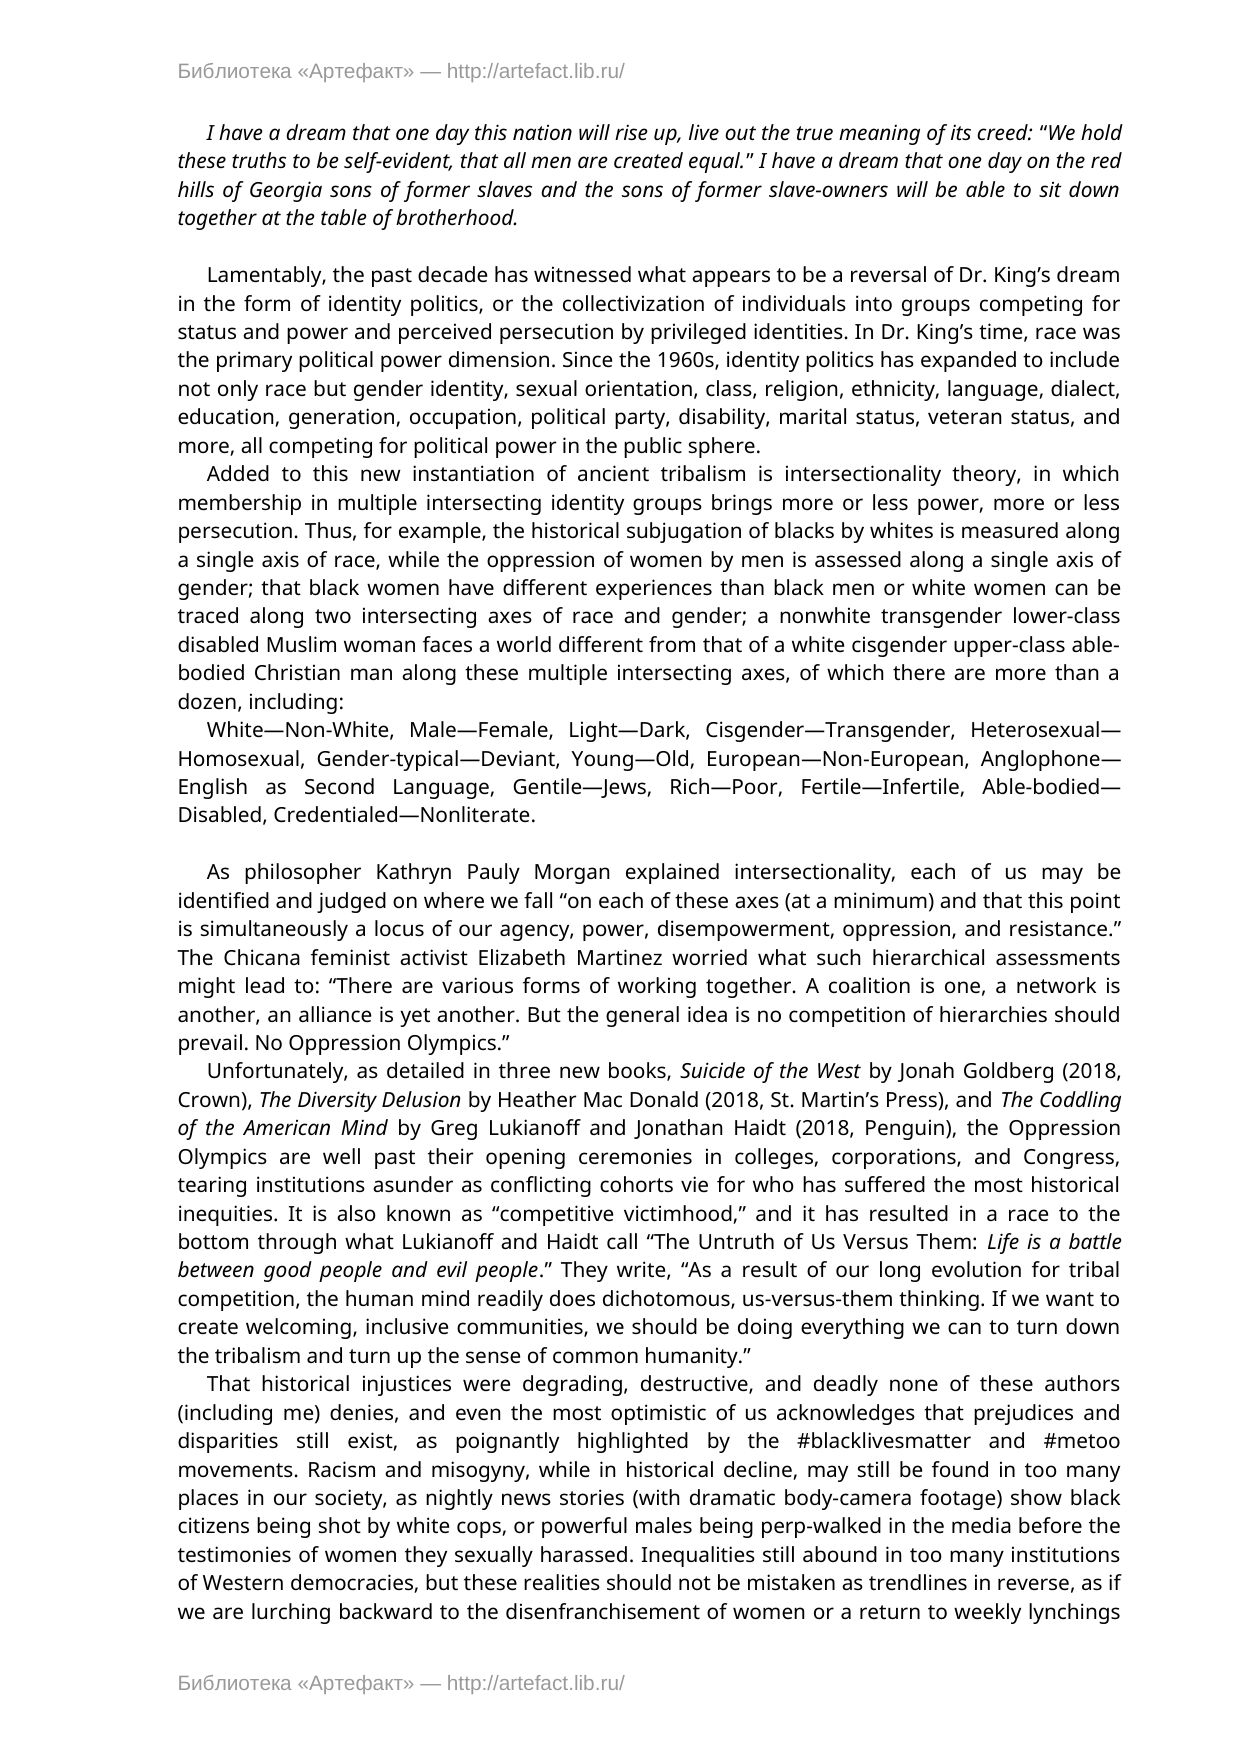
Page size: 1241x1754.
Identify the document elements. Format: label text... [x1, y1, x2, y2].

text Added to this new instantiation of ancient tribalism is intersectionality theory, in which membership in multiple intersecting identity groups brings more or less power, more or less persecution. Thus, for example, the historical subjugation of blacks by whites is measured along a single axis of race, while the oppression of women by men is assessed along a single axis of gender; that black women have different experiences than black men or white women can be traced along two intersecting axes of race and gender; a nonwhite transgender lower-class disabled Muslim woman faces a world different from that of a white cisgender upper-class able-bodied Christian man along these multiple intersecting axes, of which there are more than a dozen, including: [177, 459, 1122, 715]
text As philosopher Kathryn Pauly Morgan explained intersectionality, each of us may be identified and judged on where we fall “on each of these axes (at a minimum) and that this point is simultaneously a locus of our agency, power, disempowerment, oppression, and resistance.” The Chicana feminist activist Elizabeth Martinez worried what such hierarchical assessments might lead to: “There are various forms of working together. A coalition is one, a network is another, an alliance is yet another. But the general idea is no competition of hierarchies should prevail. No Oppression Olympics.” [177, 857, 1122, 1057]
text White—Non-White, Male—Female, Light—Dark, Cisgender—Transgender, Heterosexual—Homosexual, Gender-typical—Deviant, Young—Old, European—Non-European, Anglophone—English as Second Language, Gentile—Jews, Rich—Poor, Fertile—Infertile, Able-bodied—Disabled, Credentialed—Nonliterate. [177, 715, 1122, 829]
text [177, 1369, 1122, 1625]
text I have a dream that one day this nation will rise up, live out the true meaning of its creed: “We hold these truths to be self-evident, that all men are created equal.” I have a dream that one day on the red hills of Georgia sons of former slaves and the sons of former slave-owners will be able to sit down together at the table of brotherhood. [177, 118, 1122, 232]
text Unfortunately, as detailed in three new books, Suicide of the West by Jonah Goldberg (2018, Crown), The Diversity Delusion by Heather Mac Donald (2018, St. Martin’s Press), and The Coddling of the American Mind by Greg Lukianoff and Jonathan Haidt (2018, Penguin), the Oppression Olympics are well past their opening ceremonies in colleges, corporations, and Congress, tearing institutions asunder as conflicting cohorts vie for who has suffered the most historical inequities. It is also known as “competitive victimhood,” and it has resulted in a race to the bottom through what Lukianoff and Haidt call “The Untruth of Us Versus Them: Life is a battle between good people and evil people.” They write, “As a result of our long evolution for tribal competition, the human mind readily does dichotomous, us-versus-them thinking. If we want to create welcoming, inclusive communities, we should be doing everything we can to turn down the tribalism and turn up the sense of common humanity.” [177, 1057, 1122, 1369]
text Lamentably, the past decade has witnessed what appears to be a reversal of Dr. King’s dream in the form of identity politics, or the collectivization of individuals into groups competing for status and power and perceived persecution by privileged identities. In Dr. King’s time, race was the primary political power dimension. Since the 1960s, identity politics has expanded to include not only race but gender identity, sexual orientation, class, religion, ethnicity, language, dialect, education, generation, occupation, political party, disability, marital status, veteran status, and more, all competing for political power in the public sphere. [177, 260, 1122, 459]
